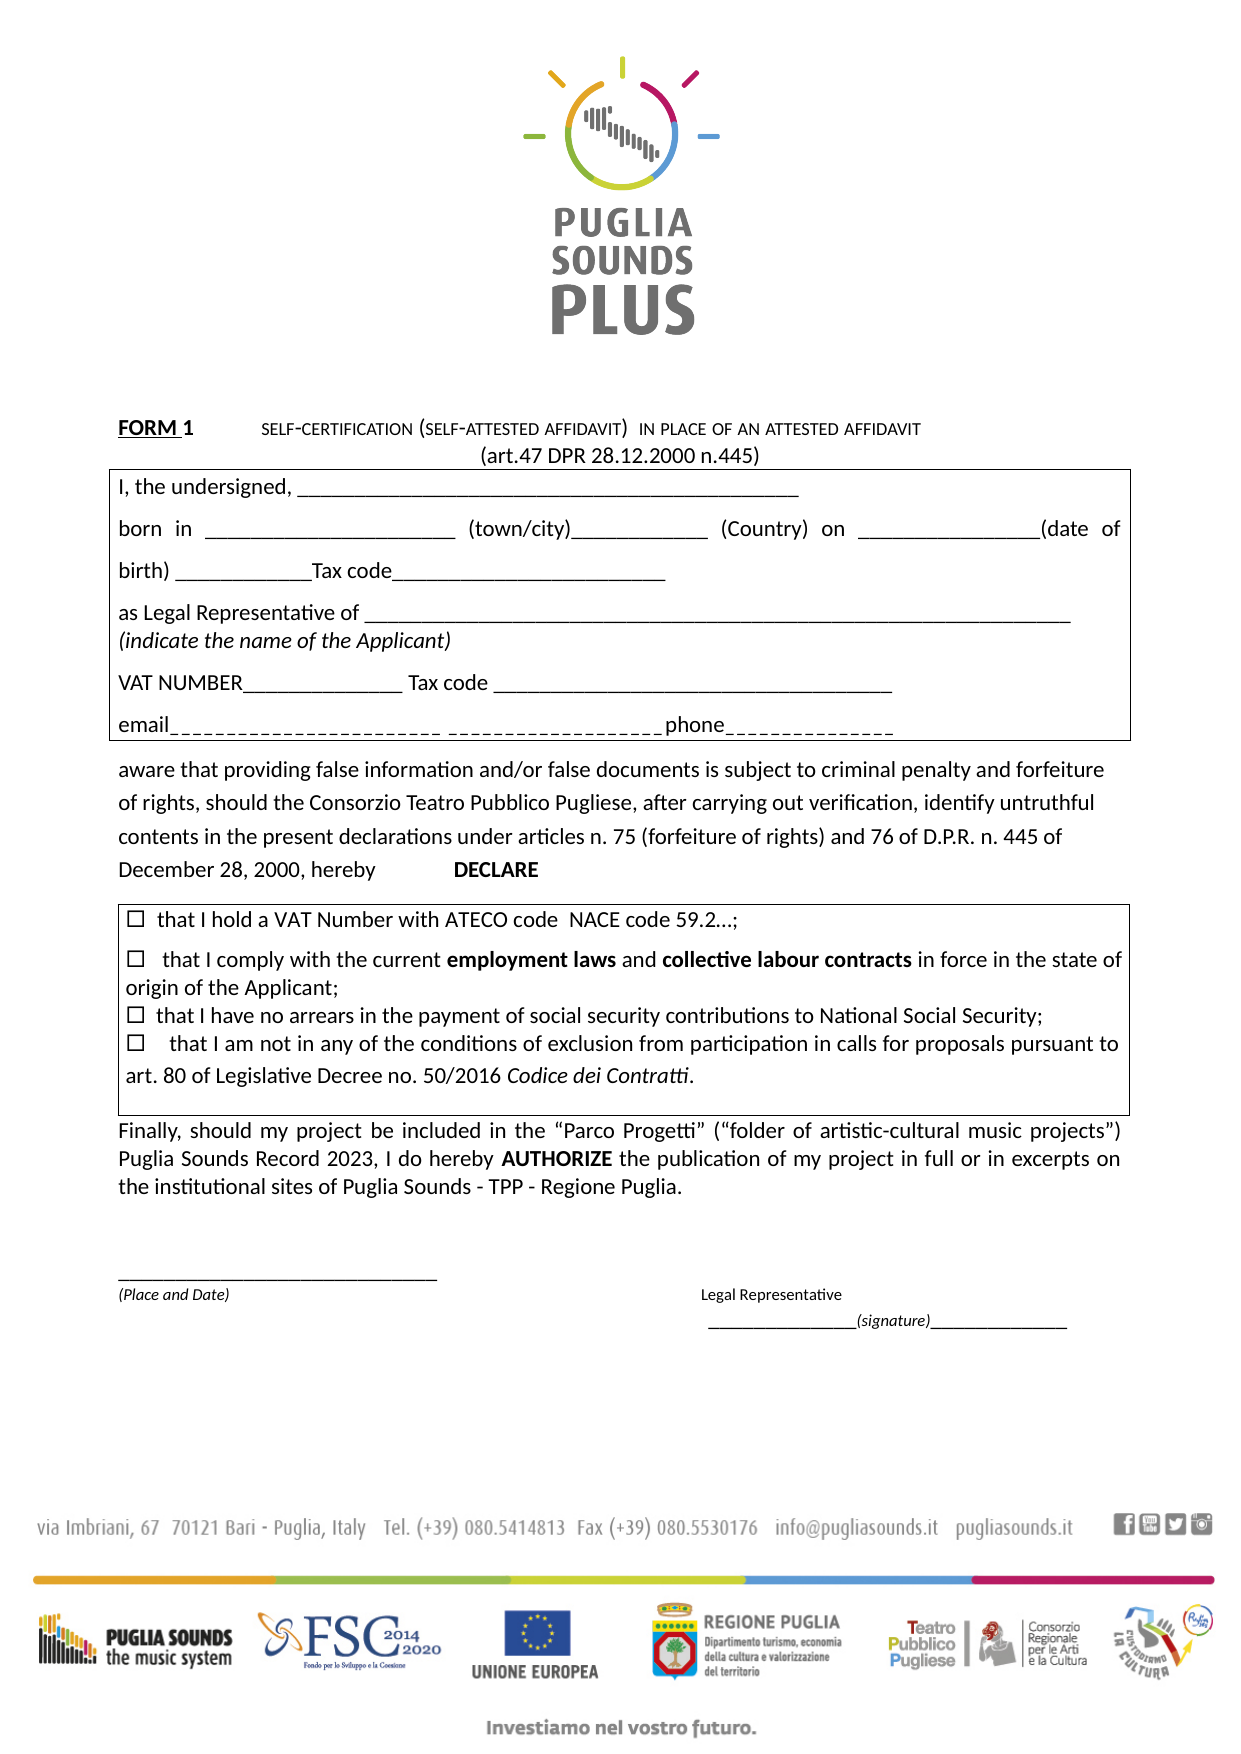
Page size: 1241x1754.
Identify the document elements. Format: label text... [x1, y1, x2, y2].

text VAT NUMBER______________ Tax code ___________________________________ [110, 665, 1130, 696]
table_header that I hold a VAT Number with ATECO code NACE code 59.2…; that I comply with the current employment laws and collective labour contracts in force in the state of origin of the Applicant; that I have no arrears in the payment of social security contributions to National Social Security; that I am not in any of the conditions of exclusion from participation in calls for proposals pursuant to art. 80 of Legislative Decree no. 50/2016 Codice dei Contratti. [119, 905, 1129, 1115]
picture [18, 34, 1222, 356]
text email________________________ ___________________phone_______________ [110, 707, 1130, 740]
text ____________________________ [118, 1256, 1122, 1284]
text (art.47 DPR 28.12.2000 n.445) [118, 441, 1122, 469]
text (Place and Date) Legal Representative [118, 1284, 1122, 1304]
text (indicate the name of the Applicant) [118, 626, 1122, 654]
picture [20, 1513, 1223, 1754]
text FORM 1 self-certification (self-attested affidavit) in place of an attested affidavit [118, 413, 1122, 441]
text Finally, should my project be included in the “Parco Progetti” (“folder of artistic-cultural music projects”) Puglia Sounds Record 2023, I do hereby AUTHORIZE the publication of my project in full or in excerpts on the institutional sites of Puglia Sounds - TPP - Regione Puglia. [118, 1116, 1122, 1200]
text born in ______________________ (town/city)____________ (Country) on ________________(date of birth) ____________Tax code________________________ [110, 511, 1130, 584]
text as Legal Representative of ______________________________________________________________ [110, 595, 1130, 626]
text aware that providing false information and/or false documents is subject to criminal penalty and forfeiture of rights, should the Consorzio Teatro Pubblico Pugliese, after carrying out verification, identify untruthful contents in the present declarations under articles n. 75 (forfeiture of rights) and 76 of D.P.R. n. 445 of December 28, 2000, hereby DECLARE [118, 755, 1122, 884]
text I, the undersigned, ____________________________________________ [110, 470, 1130, 500]
text _____________(signature)____________ [118, 1304, 1122, 1332]
